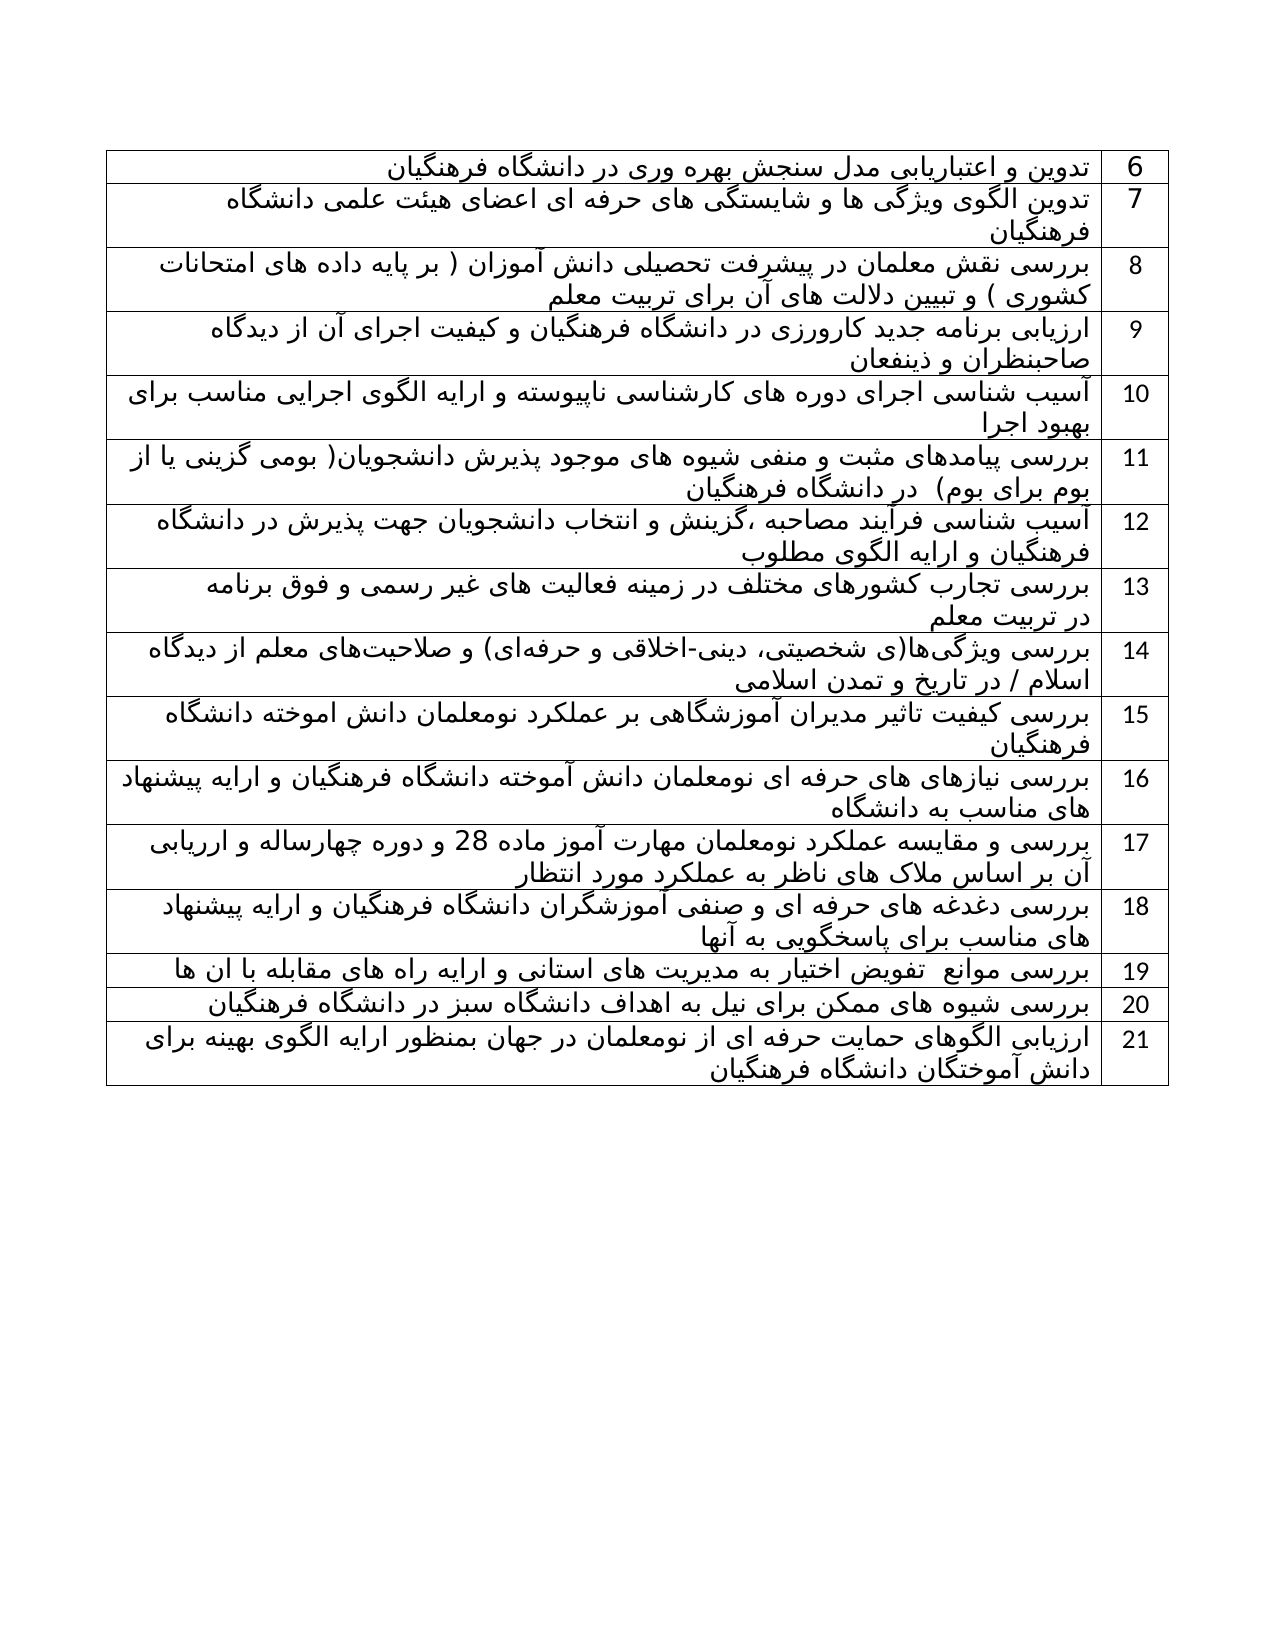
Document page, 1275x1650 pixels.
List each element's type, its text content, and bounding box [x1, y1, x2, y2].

table_cell 16 [1102, 761, 1168, 824]
table_cell تدوین الگوی ویژگی ها و شایستگی های حرفه ای اعضای هیئت علمی دانشگاه فرهنگیان [107, 184, 1101, 247]
table_cell 10 [1102, 376, 1168, 439]
table_cell 18 [1102, 890, 1168, 953]
table_cell 17 [1102, 825, 1168, 888]
table_cell بررسی کیفیت تاثیر مدیران آموزشگاهی بر عملکرد نومعلمان دانش اموخته دانشگاه فرهنگیان [107, 697, 1101, 760]
table_cell 15 [1102, 697, 1168, 760]
table_cell 13 [1102, 569, 1168, 632]
table_cell 20 [1102, 988, 1168, 1021]
table_cell آسیب شناسی اجرای دوره های کارشناسی ناپیوسته و ارایه الگوی اجرایی مناسب برای بهبود اجرا [107, 376, 1101, 439]
table_cell 11 [1102, 440, 1168, 503]
table_cell بررسی ویژگی‌ها(ی شخصیتی، دینی-اخلاقی و حرفه‌ای) و صلاحیت‌های معلم از دیدگاه اسلام / در تاریخ و تمدن اسلامی [107, 633, 1101, 696]
table_cell 7 [1102, 184, 1168, 247]
table_cell 6 [1102, 151, 1168, 183]
table_cell ارزیابی برنامه جدید کارورزی در دانشگاه فرهنگیان و کیفیت اجرای آن از دیدگاه صاحبنظران و ذینفعان [107, 312, 1101, 375]
table_cell 8 [1102, 248, 1168, 311]
table_cell 19 [1102, 954, 1168, 987]
table_cell بررسی تجارب کشورهای مختلف در زمینه فعالیت های غیر رسمی و فوق برنامه در تربیت معلم [107, 569, 1101, 632]
table_cell بررسی شیوه های ممکن برای نیل به اهداف دانشگاه سبز در دانشگاه فرهنگیان [107, 988, 1101, 1021]
table_cell بررسی نیازهای های حرفه ای نومعلمان دانش آموخته دانشگاه فرهنگیان و ارایه پیشنهاد های مناسب به دانشگاه [107, 761, 1101, 824]
table_cell آسیب شناسی فرآیند مصاحبه ،گزینش و انتخاب دانشجویان جهت پذیرش در دانشگاه فرهنگیان و ارایه الگوی مطلوب [107, 505, 1101, 568]
table_cell ارزیابی الگوهای حمایت حرفه ای از نومعلمان در جهان بمنظور ارایه الگوی بهینه برای دانش آموختگان دانشگاه فرهنگیان [107, 1022, 1101, 1085]
table_cell 21 [1102, 1022, 1168, 1085]
table_cell 9 [1102, 312, 1168, 375]
table_cell بررسی نقش معلمان در پیشرفت تحصیلی دانش آموزان ( بر پایه داده های امتحانات کشوری ) و تبیین دلالت های آن برای تربیت معلم [107, 248, 1101, 311]
table_cell بررسی دغدغه های حرفه ای و صنفی آموزشگران دانشگاه فرهنگیان و ارایه پیشنهاد های مناسب برای پاسخگویی به آنها [107, 890, 1101, 953]
table_cell بررسی و مقایسه عملکرد نومعلمان مهارت آموز ماده 28 و دوره چهارساله و ارریابی آن بر اساس ملاک های ناظر به عملکرد مورد انتظار [107, 825, 1101, 888]
table_cell 14 [1102, 633, 1168, 696]
table_cell 12 [1102, 505, 1168, 568]
table_cell بررسی پیامدهای مثبت و منفی شیوه های موجود پذیرش دانشجویان( بومی گزینی یا از بوم برای بوم) در دانشگاه فرهنگیان [107, 440, 1101, 503]
table_cell بررسی موانع تفویض اختیار به مدیریت های استانی و ارایه راه های مقابله با ان ها [107, 954, 1101, 987]
table_cell تدوین و اعتباریابی مدل سنجش بهره وری در دانشگاه فرهنگیان [107, 151, 1101, 183]
